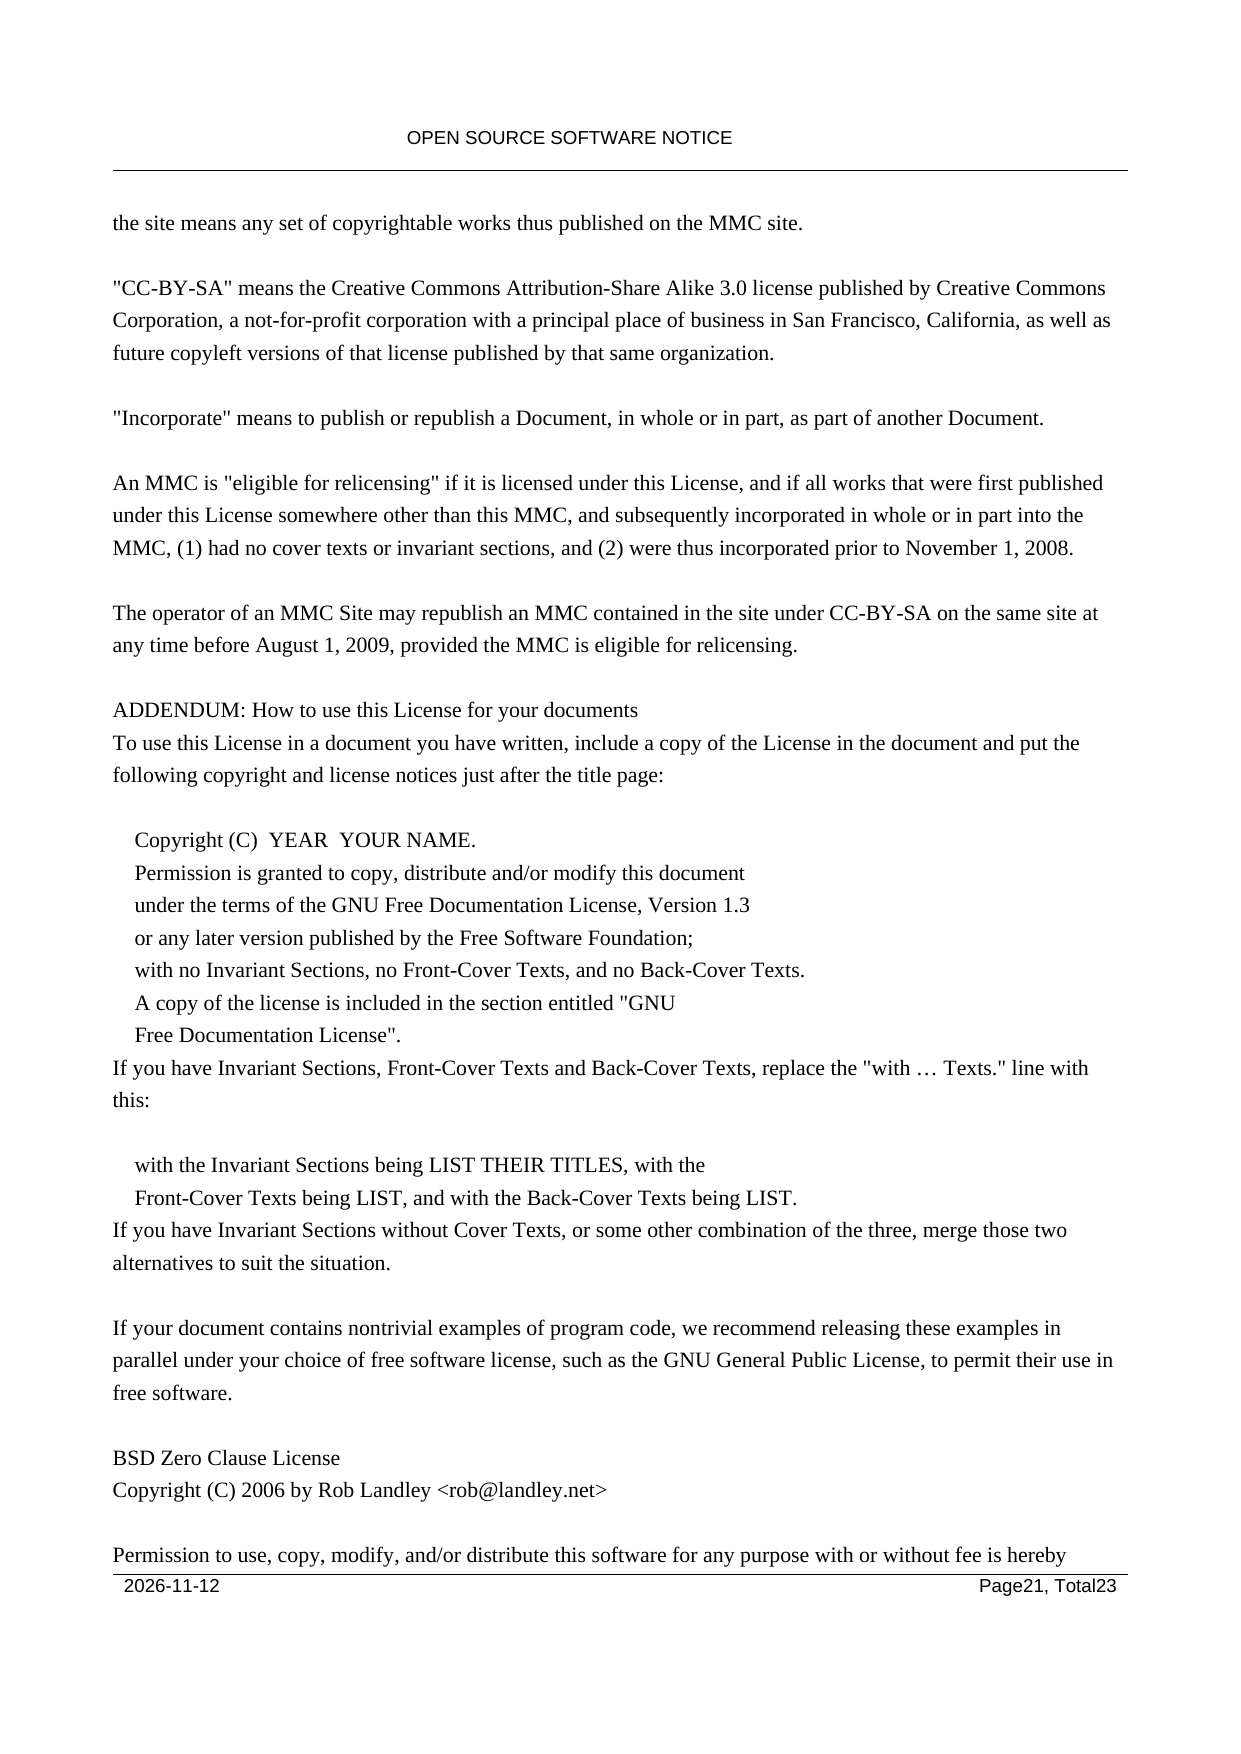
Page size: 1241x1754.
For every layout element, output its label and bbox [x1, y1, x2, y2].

text [112, 206, 1128, 1571]
